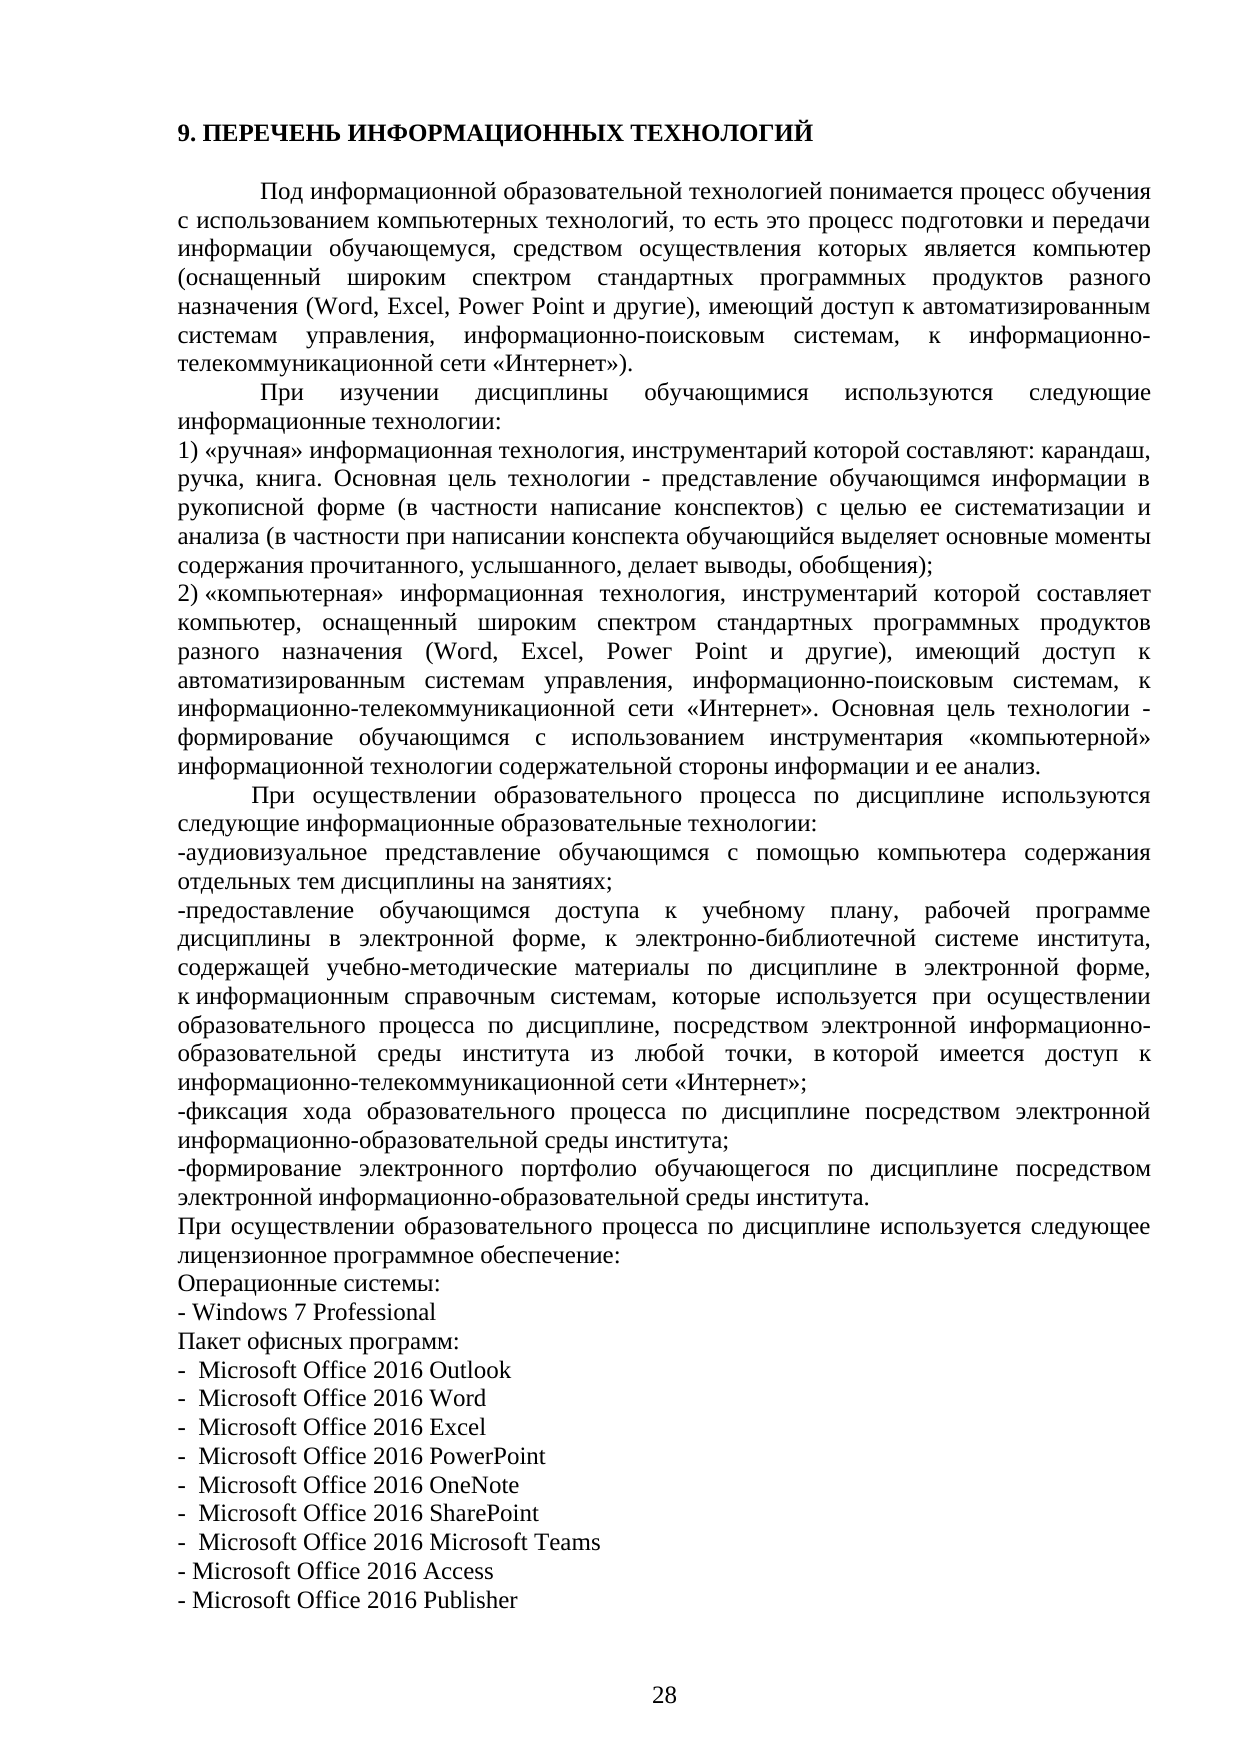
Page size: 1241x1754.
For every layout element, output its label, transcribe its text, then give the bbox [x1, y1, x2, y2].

text При осуществлении образовательного процесса по дисциплине используется следующее лицензионное программное обеспечение: [177, 1211, 1152, 1268]
text При изучении дисциплины обучающимися используются следующие информационные технологии: [177, 377, 1152, 435]
text Операционные системы: [177, 1268, 1152, 1297]
text Пакет офисных программ: [177, 1326, 1152, 1355]
text 9. ПЕРЕЧЕНЬ ИНФОРМАЦИОННЫХ ТЕХНОЛОГИЙ [177, 118, 1152, 147]
text - Microsoft Office 2016 Microsoft Teams [177, 1527, 1152, 1556]
text - Microsoft Office 2016 Publisher [177, 1585, 1152, 1613]
text 1) «ручная» информационная технология, инструментарий которой составляют: карандаш, ручка, книга. Основная цель технологии - представление обучающимся информации в рукописной форме (в частности написание конспектов) с целью ее систематизации и анализа (в частности при написании конспекта обучающийся выделяет основные моменты содержания прочитанного, услышанного, делает выводы, обобщения); [177, 435, 1152, 578]
text Под информационной образовательной технологией понимается процесс обучения с использованием компьютерных технологий, то есть это процесс подготовки и передачи информации обучающемуся, средством осуществления которых является компьютер (оснащенный широким спектром стандартных программных продуктов разного назначения (Wогd, Ехсеl, Powег Роint и другие), имеющий доступ к автоматизированным системам управления, информационно-поисковым системам, к информационно-телекоммуникационной сети «Интернет»). [177, 176, 1152, 377]
text -аудиовизуальное представление обучающимся с помощью компьютера содержания отдельных тем дисциплины на занятиях; [177, 837, 1152, 895]
text - Microsoft Office 2016 OneNote [177, 1470, 1152, 1498]
text При осуществлении образовательного процесса по дисциплине используются следующие информационные образовательные технологии: [177, 780, 1152, 837]
text - Microsoft Office 2016 PowerPoint [177, 1441, 1152, 1470]
text - Microsoft Office 2016 Excel [177, 1412, 1152, 1441]
text - Windows 7 Professional [177, 1297, 1152, 1326]
text - Microsoft Office 2016 Access [177, 1556, 1152, 1585]
text - Microsoft Office 2016 Outlook - Microsoft Office 2016 Word [177, 1355, 1152, 1412]
text -фиксация хода образовательного процесса по дисциплине посредством электронной информационно-образовательной среды института; [177, 1096, 1152, 1153]
text 2) «компьютерная» информационная технология, инструментарий которой составляет компьютер, оснащенный широким спектром стандартных программных продуктов разного назначения (Wогd, Ехсеl, Powег Роint и другие), имеющий доступ к автоматизированным системам управления, информационно-поисковым системам, к информационно-телекоммуникационной сети «Интернет». Основная цель технологии - формирование обучающимся с использованием инструментария «компьютерной» информационной технологии содержательной стороны информации и ее анализ. [177, 578, 1152, 780]
text -предоставление обучающимся доступа к учебному плану, рабочей программе дисциплины в электронной форме, к электронно-библиотечной системе института, содержащей учебно-методические материалы по дисциплине в электронной форме, к информационным справочным системам, которые используется при осуществлении образовательного процесса по дисциплине, посредством электронной информационно-образовательной среды института из любой точки, в которой имеется доступ к информационно-телекоммуникационной сети «Интернет»; [177, 895, 1152, 1096]
text - Microsoft Office 2016 SharePoint [177, 1498, 1152, 1527]
text -формирование электронного портфолио обучающегося по дисциплине посредством электронной информационно-образовательной среды института. [177, 1153, 1152, 1211]
